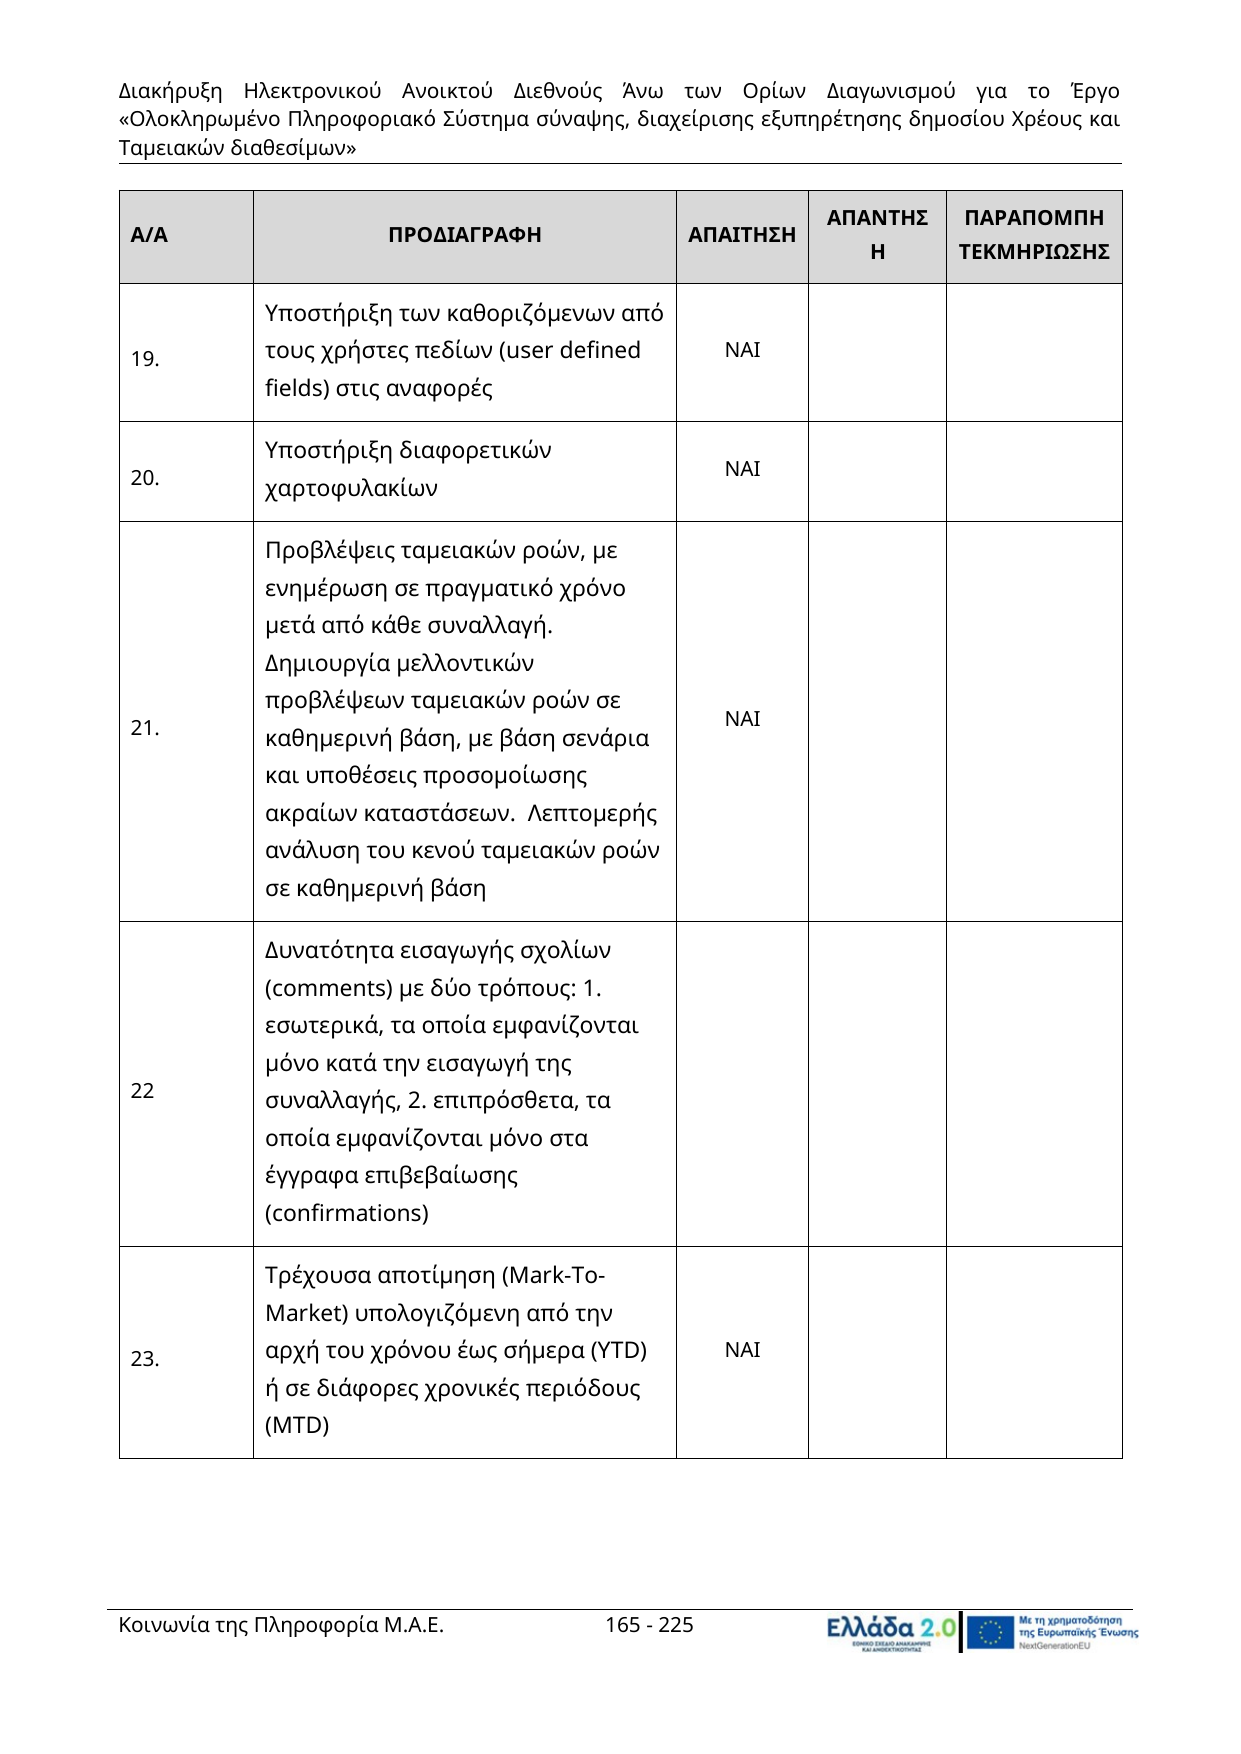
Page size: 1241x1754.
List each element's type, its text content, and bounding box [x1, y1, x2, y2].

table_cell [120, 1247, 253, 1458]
table_header Α/Α [120, 191, 253, 283]
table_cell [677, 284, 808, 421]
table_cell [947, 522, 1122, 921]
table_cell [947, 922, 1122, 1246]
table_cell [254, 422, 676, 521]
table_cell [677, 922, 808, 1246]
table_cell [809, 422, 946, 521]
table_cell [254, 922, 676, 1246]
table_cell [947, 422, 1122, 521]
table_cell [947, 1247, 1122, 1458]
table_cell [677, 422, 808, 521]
table_header ΠΡΟΔΙΑΓΡΑΦΗ [254, 191, 676, 283]
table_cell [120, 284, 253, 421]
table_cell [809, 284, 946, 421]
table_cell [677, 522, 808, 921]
table_header ΑΠΑΝΤΗΣΗ [809, 191, 946, 283]
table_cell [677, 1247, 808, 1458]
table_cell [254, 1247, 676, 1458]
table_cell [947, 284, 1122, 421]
table_header ΑΠΑΙΤΗΣΗ [677, 191, 808, 283]
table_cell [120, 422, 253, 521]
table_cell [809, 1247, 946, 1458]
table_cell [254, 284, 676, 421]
picture [826, 1611, 1143, 1653]
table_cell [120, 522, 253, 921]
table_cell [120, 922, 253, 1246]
table_header ΠΑΡΑΠΟΜΠΗ ΤΕΚΜΗΡΙΩΣΗΣ [947, 191, 1122, 283]
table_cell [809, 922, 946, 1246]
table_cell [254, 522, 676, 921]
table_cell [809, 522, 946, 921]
